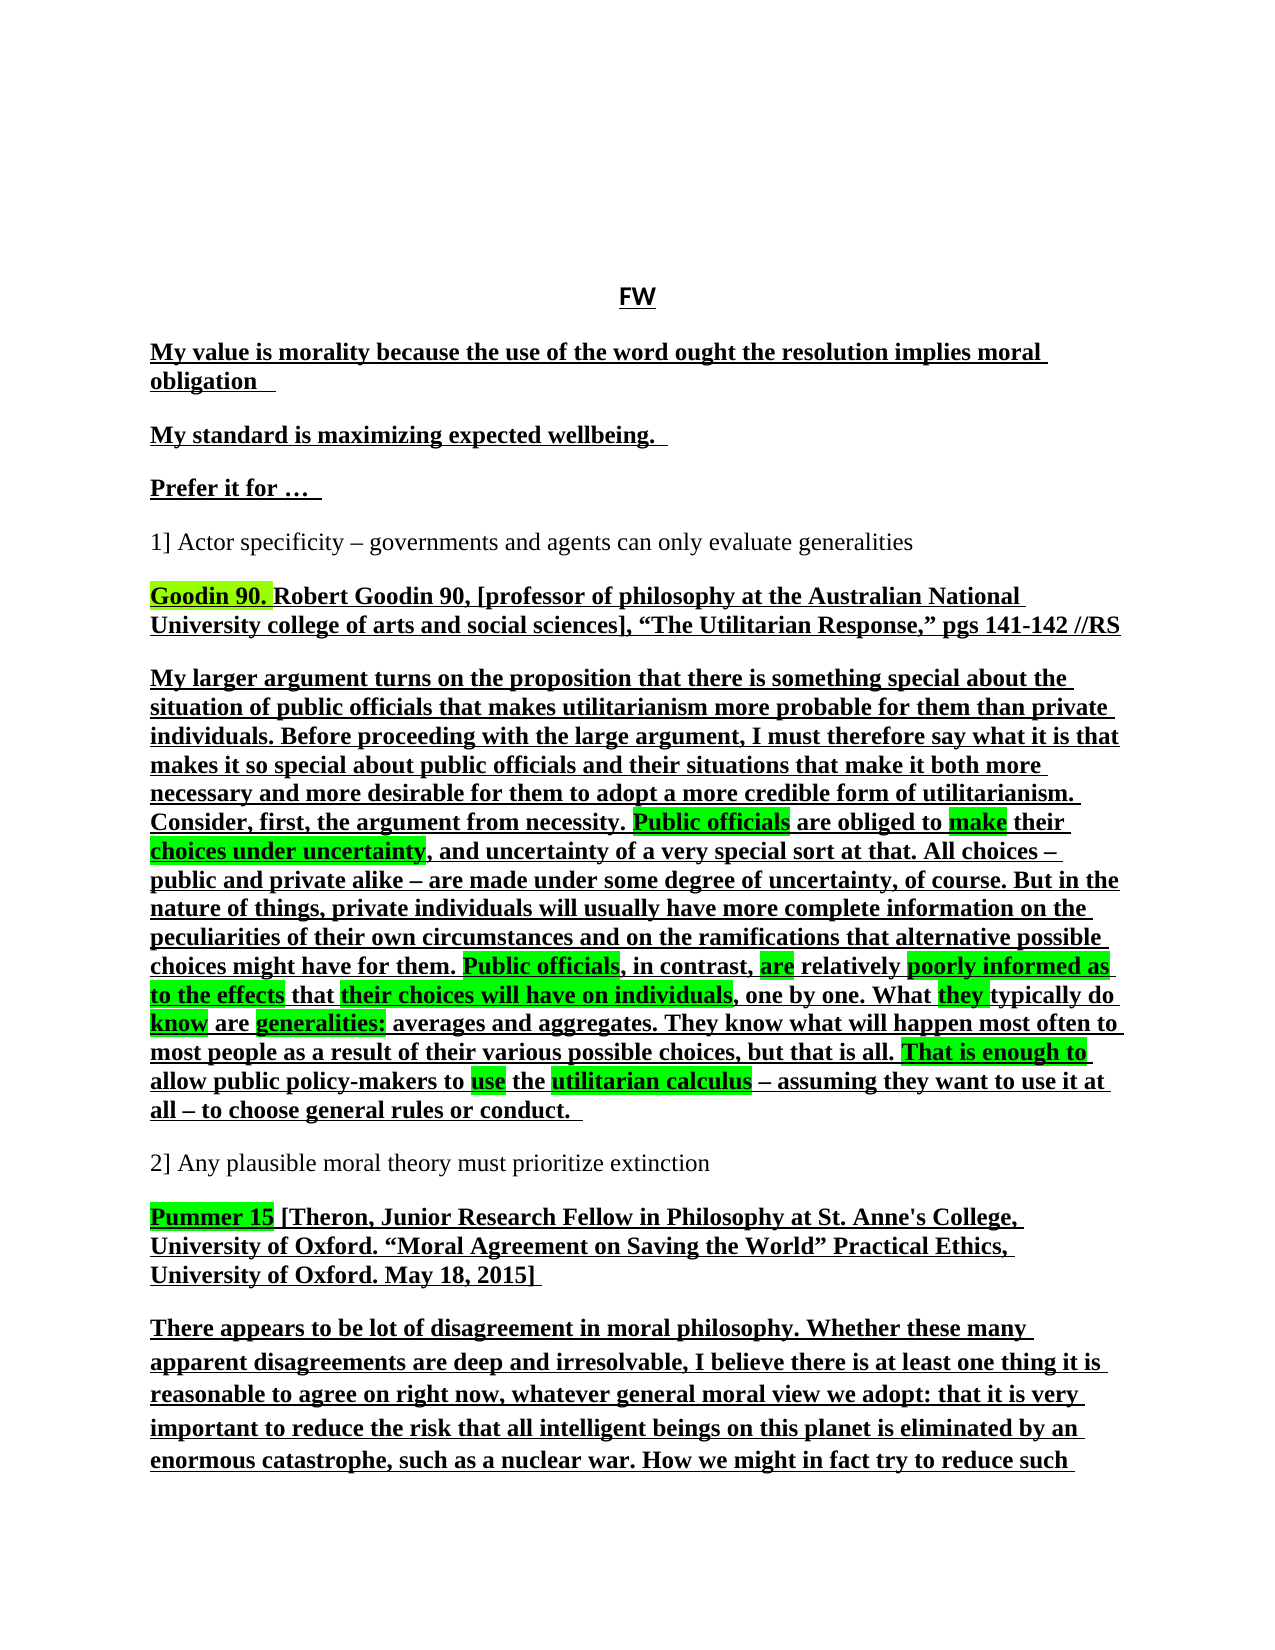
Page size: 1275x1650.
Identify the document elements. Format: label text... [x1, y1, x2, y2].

text My larger argument turns on the proposition that there is something special about the situation of public officials that makes utilitarianism more probable for them than private individuals. Before proceeding with the large argument, I must therefore say what it is that makes it so special about public officials and their situations that make it both more necessary and more desirable for them to adopt a more credible form of utilitarianism. Consider, first, the argument from necessity. Public officials are obliged to make their choices under uncertainty, and uncertainty of a very special sort at that. All choices – public and private alike – are made under some degree of uncertainty, of course. But in the nature of things, private individuals will usually have more complete information on the peculiarities of their own circumstances and on the ramifications that alternative possible choices might have for them. Public officials, in contrast, are relatively poorly informed as to the effects that their choices will have on individuals, one by one. What they typically do know are generalities: averages and aggregates. They know what will happen most often to most people as a result of their various possible choices, but that is all. That is enough to allow public policy-makers to use the utilitarian calculus – assuming they want to use it at all – to choose general rules or conduct. [150, 663, 1125, 1123]
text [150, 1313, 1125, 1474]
subtitle FW [150, 279, 1125, 312]
text Goodin 90. Robert Goodin 90, [professor of philosophy at the Australian National University college of arts and social sciences], “The Utilitarian Response,” pgs 141-142 //RS [150, 581, 1125, 638]
text Pummer 15 [Theron, Junior Research Fellow in Philosophy at St. Anne's College, University of Oxford. “Moral Agreement on Saving the World” Practical Ethics, University of Oxford. May 18, 2015] [150, 1202, 1125, 1288]
text My value is morality because the use of the word ought the resolution implies moral obligation [150, 337, 1125, 395]
text My standard is maximizing expected wellbeing. [150, 420, 1125, 448]
text 1] Actor specificity – governments and agents can only evaluate generalities [150, 527, 1125, 556]
text 2] Any plausible moral theory must prioritize extinction [150, 1148, 1125, 1177]
text Prefer it for … [150, 473, 1125, 502]
